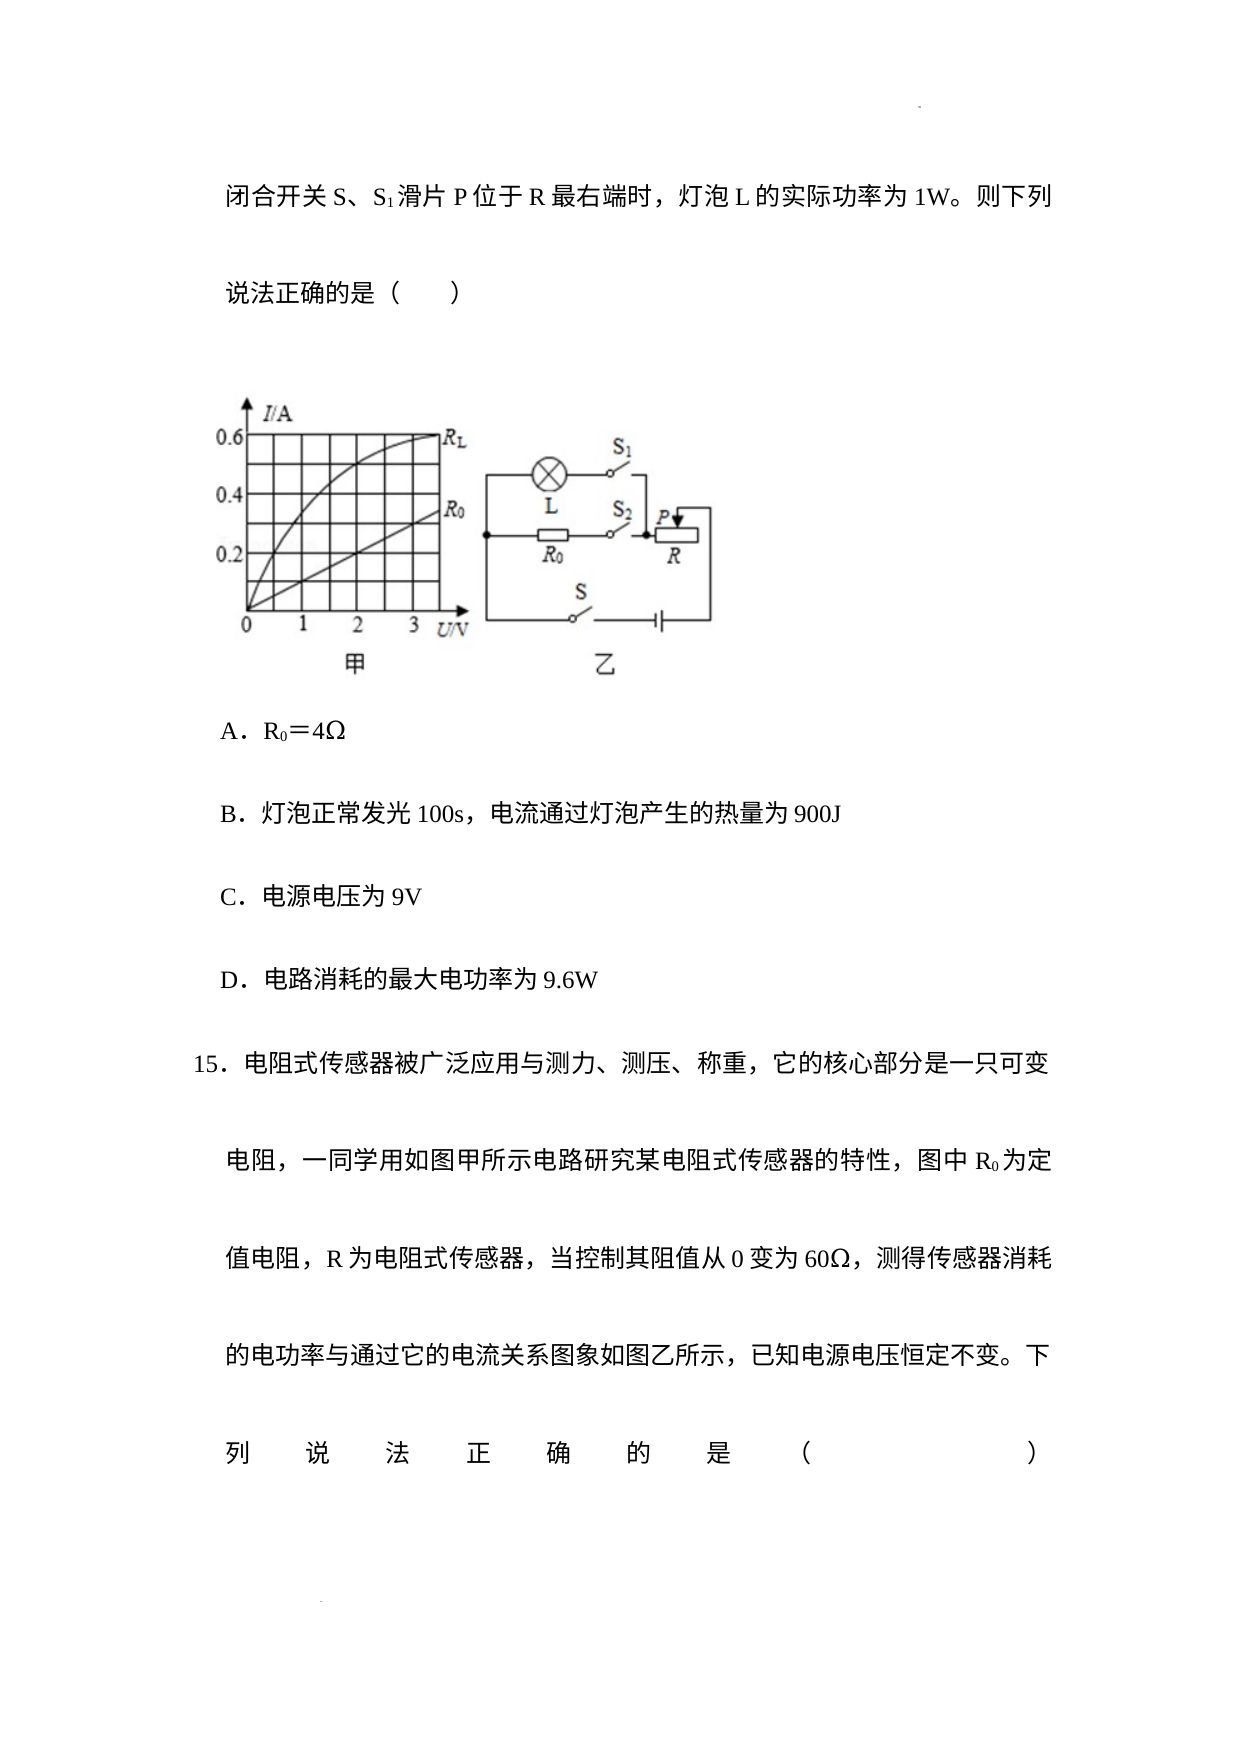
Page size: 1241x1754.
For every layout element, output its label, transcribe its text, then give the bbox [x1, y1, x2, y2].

text A．R0＝4Ω [187, 696, 1053, 761]
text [193, 1029, 1053, 1484]
text C．电源电压为9V [187, 862, 1053, 927]
text D．电路消耗的最大电功率为9.6W [187, 946, 1053, 1011]
picture [216, 390, 716, 679]
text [193, 162, 1053, 324]
text B．灯泡正常发光100s，电流通过灯泡产生的热量为900J [187, 779, 1053, 844]
